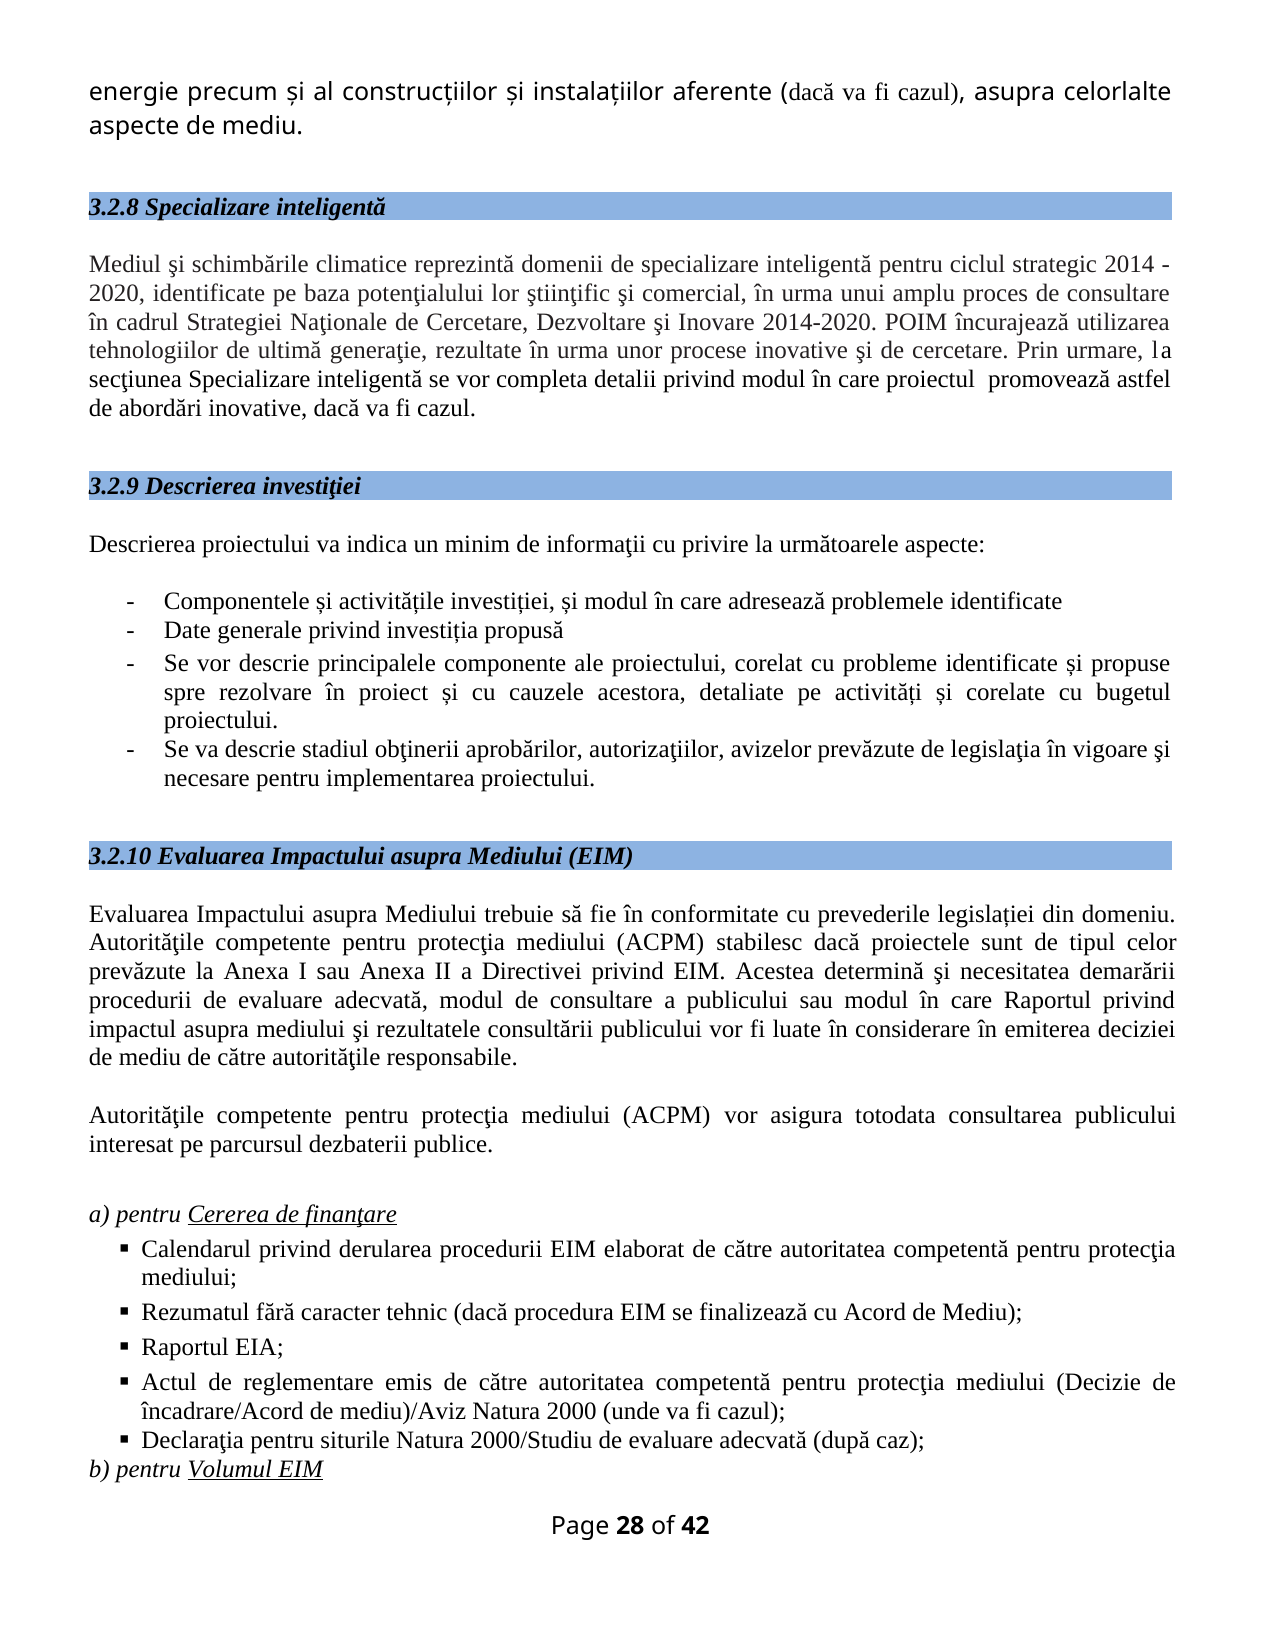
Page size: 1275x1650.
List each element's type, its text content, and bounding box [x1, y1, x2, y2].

text 3.2.9 Descrierea investiţiei [89, 471, 1172, 500]
text b) pentru Volumul EIM [89, 1454, 1177, 1482]
list Se va descrie stadiul obţinerii aprobărilor, autorizaţiilor, avizelor prevăzute de legislaţia în vigoare şi necesare pentru implementarea proiectului. [126, 734, 1172, 792]
text Autorităţile competente pentru protecţia mediului (ACPM) vor asigura totodata consultarea publicului interesat pe parcursul dezbaterii publice. [89, 1100, 1177, 1157]
list Actul de reglementare emis de către autoritatea competentă pentru protecţia mediului (Decizie de încadrare/Acord de mediu)/Aviz Natura 2000 (unde va fi cazul); [118, 1367, 1177, 1425]
list Declaraţia pentru siturile Natura 2000/Studiu de evaluare adecvată (după caz); [118, 1425, 1177, 1454]
list Calendarul privind derularea procedurii EIM elaborat de către autoritatea competentă pentru protecţia mediului; [118, 1234, 1177, 1291]
list Se vor descrie principalele componente ale proiectului, corelat cu probleme identificate și propuse spre rezolvare în proiect și cu cauzele acestora, detaliate pe activități și corelate cu bugetul proiectului. [126, 648, 1172, 734]
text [89, 74, 1172, 142]
list Rezumatul fără caracter tehnic (dacă procedura EIM se finalizează cu Acord de Mediu); [118, 1297, 1177, 1326]
list Date generale privind investiția propusă [126, 615, 1172, 644]
list Raportul EIA; [118, 1332, 1177, 1361]
text Mediul şi schimbările climatice reprezintă domenii de specializare inteligentă pentru ciclul strategic 2014 - 2020, identificate pe baza potenţialului lor ştiinţific şi comercial, în urma unui amplu proces de consultare în cadrul Strategiei Naţionale de Cercetare, Dezvoltare şi Inovare 2014-2020. POIM încurajează utilizarea tehnologiilor de ultimă generaţie, rezultate în urma unor procese inovative şi de cercetare. Prin urmare, la secţiunea Specializare inteligentă se vor completa detalii privind modul în care proiectul promovează astfel de abordări inovative, dacă va fi cazul. [89, 249, 1172, 422]
text Evaluarea Impactului asupra Mediului trebuie să fie în conformitate cu prevederile legislației din domeniu. Autorităţile competente pentru protecţia mediului (ACPM) stabilesc dacă proiectele sunt de tipul celor prevăzute la Anexa I sau Anexa II a Directivei privind EIM. Acestea determină şi necesitatea demarării procedurii de evaluare adecvată, modul de consultare a publicului sau modul în care Raportul privind impactul asupra mediului şi rezultatele consultării publicului vor fi luate în considerare în emiterea deciziei de mediu de către autorităţile responsabile. [89, 899, 1177, 1071]
text 3.2.8 Specializare inteligentă [89, 192, 1172, 220]
text Descrierea proiectului va indica un minim de informaţii cu privire la următoarele aspecte: [89, 529, 1172, 557]
text 3.2.10 Evaluarea Impactului asupra Mediului (EIM) [89, 841, 1172, 870]
list Componentele și activitățile investiției, și modul în care adresează problemele identificate [126, 586, 1172, 615]
text a) pentru Cererea de finanţare [89, 1199, 1177, 1227]
